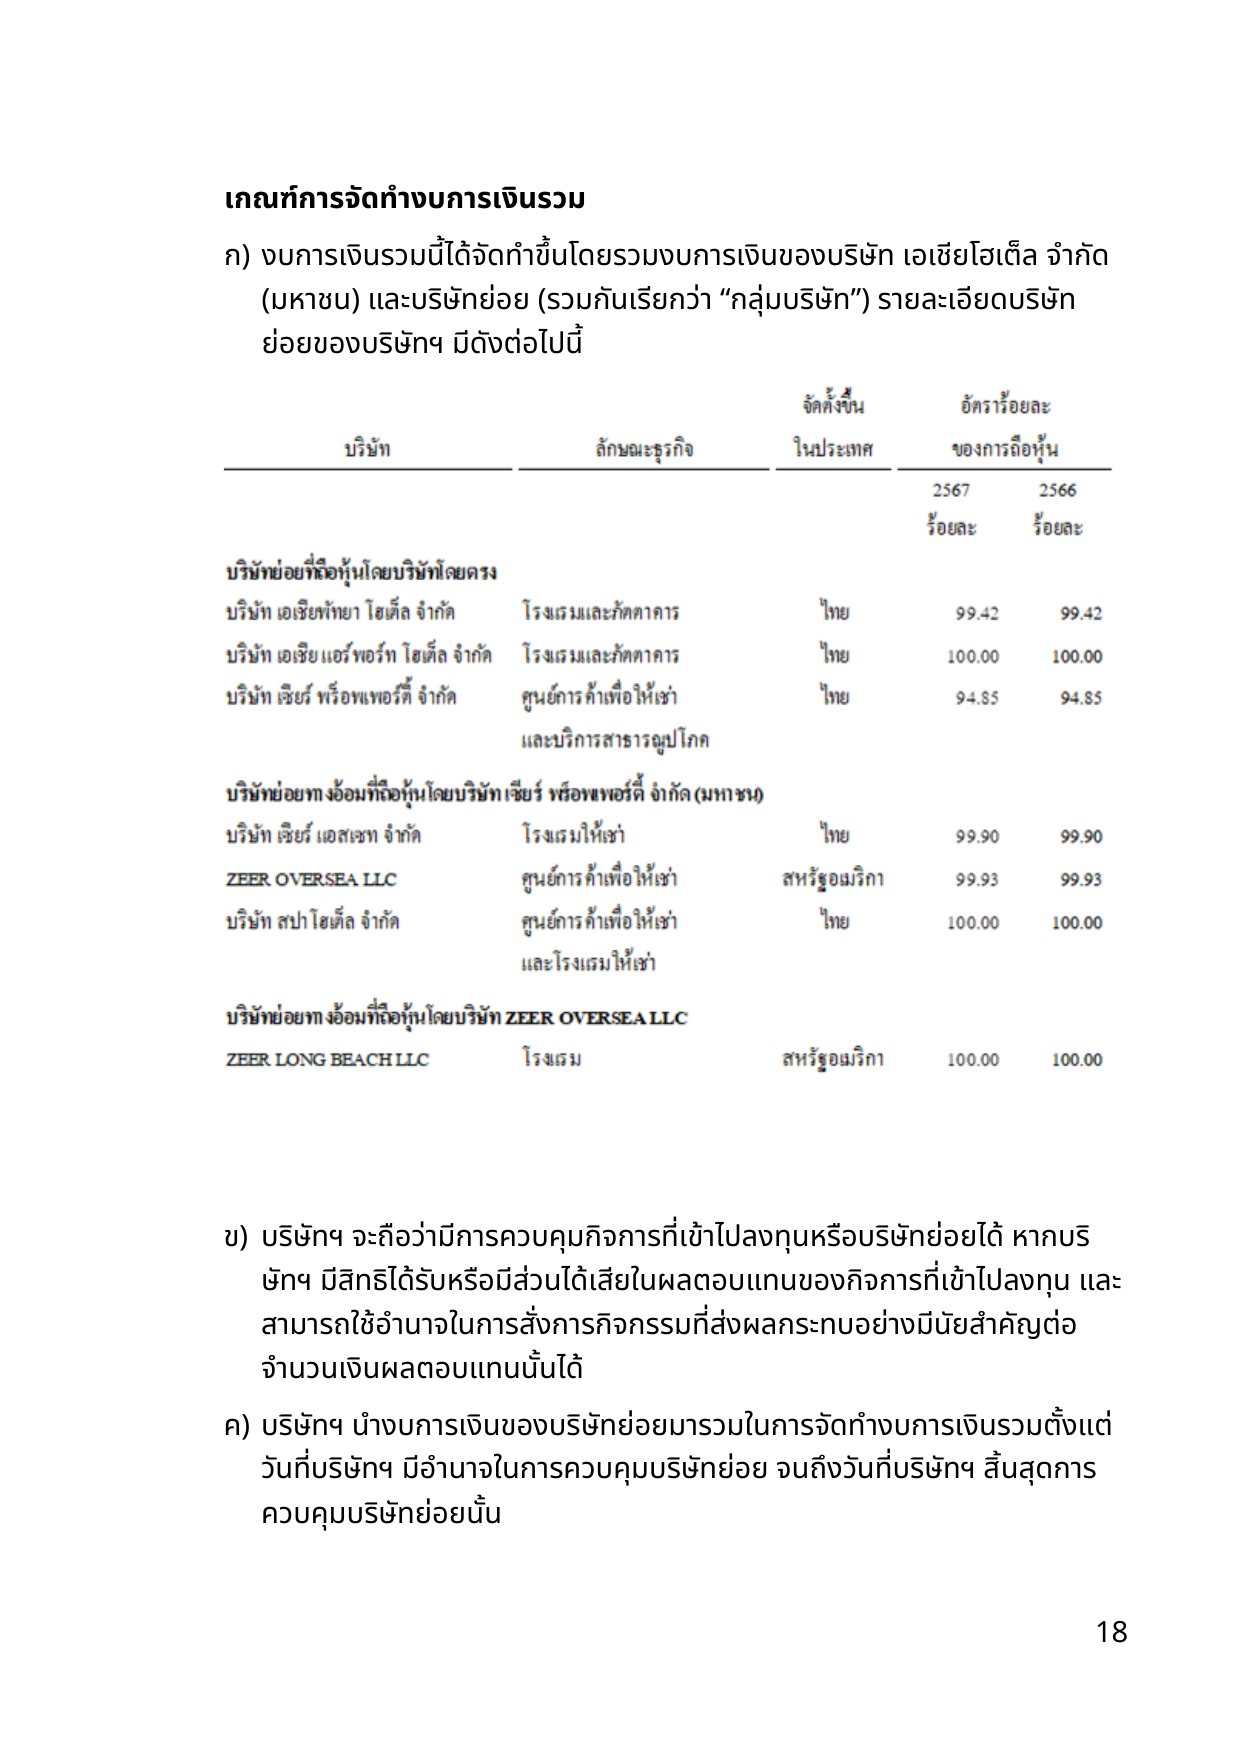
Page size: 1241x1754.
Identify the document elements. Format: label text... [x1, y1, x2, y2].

text เกณฑ์การจัดทำงบการเงินรวม [224, 177, 1128, 221]
list บริษัทฯ จะถือว่ามีการควบคุมกิจการที่เข้าไปลงทุนหรือบริษัทย่อยได้ หากบริษัทฯ มีสิทธิได้รับหรือมีส่วนได้เสียในผลตอบแทนของกิจการที่เข้าไปลงทุน และสามารถใช้อำนาจในการสั่งการกิจกรรมที่ส่งผลกระทบอย่างมีนัยสำคัญต่อจำนวนเงินผลตอบแทนนั้นได้ [223, 1215, 1128, 1391]
list บริษัทฯ นำงบการเงินของบริษัทย่อยมารวมในการจัดทำงบการเงินรวมตั้งแต่วันที่บริษัทฯ มีอำนาจในการควบคุมบริษัทย่อย จนถึงวันที่บริษัทฯ สิ้นสุดการควบคุมบริษัทย่อยนั้น [223, 1404, 1128, 1536]
list งบการเงินรวมนี้ได้จัดทำขึ้นโดยรวมงบการเงินของบริษัท เอเชียโฮเต็ล จำกัด (มหาชน) และบริษัทย่อย (รวมกันเรียกว่า “กลุ่มบริษัท”) รายละเอียดบริษัทย่อยของบริษัทฯ มีดังต่อไปนี้ [224, 234, 1113, 366]
picture [223, 378, 1115, 1083]
